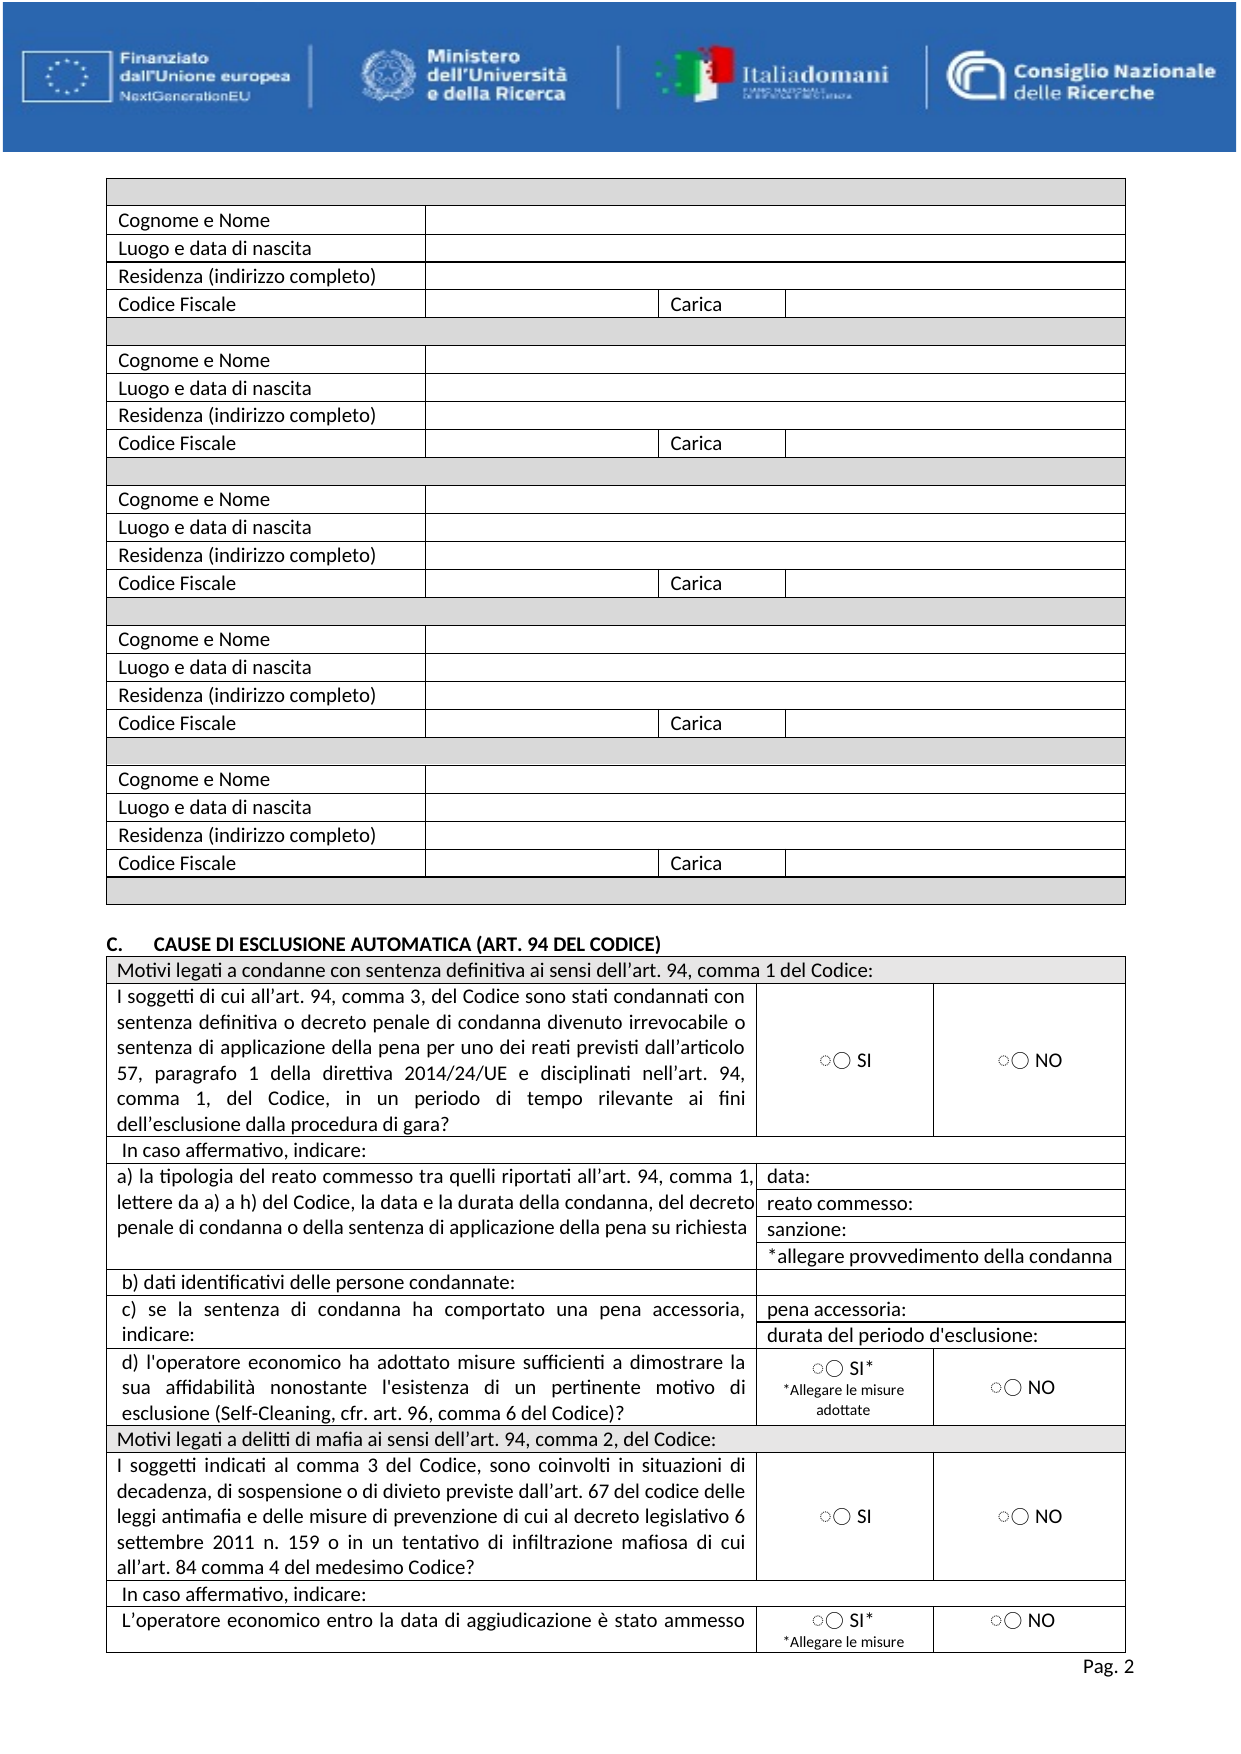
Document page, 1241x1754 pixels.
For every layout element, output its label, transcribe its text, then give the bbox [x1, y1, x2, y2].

table_cell [786, 850, 1125, 876]
table_cell Cognome e Nome [107, 766, 425, 793]
table_cell Carica [659, 710, 785, 737]
table_cell ⃝ NO [934, 1349, 1125, 1425]
table_cell Residenza (indirizzo completo) [107, 402, 425, 429]
table_cell ⃝ NO [934, 1607, 1125, 1652]
picture [2, 2, 1237, 152]
table_cell [426, 822, 1125, 848]
table_header Motivi legati a condanne con sentenza definitiva ai sensi dell’art. 94, comma 1 del Codice: [107, 957, 1125, 983]
table_cell Residenza (indirizzo completo) [107, 822, 425, 848]
table_cell data: [757, 1164, 1125, 1189]
table_cell [107, 179, 1125, 205]
table_cell [426, 206, 1125, 233]
table_cell Cognome e Nome [107, 206, 425, 233]
table_cell [426, 430, 658, 457]
table_cell Carica [659, 570, 785, 597]
table_cell [426, 850, 658, 876]
table_cell [426, 290, 658, 317]
table_cell Luogo e data di nascita [107, 654, 425, 681]
table_cell I soggetti di cui all’art. 94, comma 3, del Codice sono stati condannati con sentenza definitiva o decreto penale di condanna divenuto irrevocabile o sentenza di applicazione della pena per uno dei reati previsti dall’articolo 57, paragrafo 1 della direttiva 2014/24/UE e disciplinati nell’art. 94, comma 1, del Codice, in un periodo di tempo rilevante ai fini dell’esclusione dalla procedura di gara? [107, 984, 756, 1136]
table_cell Carica [659, 430, 785, 457]
table_cell [757, 1270, 1125, 1295]
table_cell d) l'operatore economico ha adottato misure sufficienti a dimostrare la sua affidabilità nonostante l'esistenza di un pertinente motivo di esclusione (Self-Cleaning, cfr. art. 96, comma 6 del Codice)? [107, 1349, 756, 1425]
table_cell Cognome e Nome [107, 626, 425, 653]
table_cell Codice Fiscale [107, 570, 425, 597]
table_cell [107, 738, 1125, 764]
table_cell I soggetti indicati al comma 3 del Codice, sono coinvolti in situazioni di decadenza, di sospensione o di divieto previste dall’art. 67 del codice delle leggi antimafia e delle misure di prevenzione di cui al decreto legislativo 6 settembre 2011 n. 159 o in un tentativo di infiltrazione mafiosa di cui all’art. 84 comma 4 del medesimo Codice? [107, 1453, 756, 1580]
table_cell [426, 486, 1125, 513]
table_cell ⃝ SI* *Allegare le misure adottate [757, 1349, 933, 1425]
table_cell Luogo e data di nascita [107, 514, 425, 541]
table_cell Codice Fiscale [107, 850, 425, 876]
table_cell [426, 570, 658, 597]
table_cell pena accessoria: [757, 1296, 1125, 1321]
table_cell Residenza (indirizzo completo) [107, 263, 425, 289]
table_cell ⃝ SI* *Allegare le misure adottate [757, 1607, 933, 1652]
table_cell Luogo e data di nascita [107, 235, 425, 261]
table_cell Carica [659, 290, 785, 317]
list CAUSE DI ESCLUSIONE AUTOMATICA (ART. 94 DEL CODICE) [106, 931, 1134, 956]
table_cell [107, 878, 1125, 904]
table_cell Carica [659, 850, 785, 876]
table_cell [426, 794, 1125, 821]
table_cell ⃝ NO [934, 1453, 1125, 1580]
table_cell [107, 318, 1125, 345]
table_cell [426, 654, 1125, 681]
table_cell ⃝ SI [757, 1453, 933, 1580]
table_cell sanzione: [757, 1217, 1125, 1242]
table_cell [426, 346, 1125, 373]
table_cell [426, 235, 1125, 261]
table_cell [426, 514, 1125, 541]
table_cell c) se la sentenza di condanna ha comportato una pena accessoria, indicare: [107, 1296, 756, 1348]
table_cell In caso affermativo, indicare: [107, 1137, 1125, 1163]
table_cell Codice Fiscale [107, 290, 425, 317]
table_cell [426, 542, 1125, 569]
table_cell reato commesso: [757, 1190, 1125, 1216]
table_cell Luogo e data di nascita [107, 794, 425, 821]
table_cell ⃝ SI [757, 984, 933, 1136]
table_cell [426, 626, 1125, 653]
table_cell [786, 710, 1125, 737]
table_cell [786, 570, 1125, 597]
table_cell b) dati identificativi delle persone condannate: [107, 1270, 756, 1295]
table_cell Cognome e Nome [107, 346, 425, 373]
table_cell [426, 263, 1125, 289]
table_cell *allegare provvedimento della condanna [757, 1243, 1125, 1268]
table_cell durata del periodo d'esclusione: [757, 1323, 1125, 1348]
table_cell Codice Fiscale [107, 710, 425, 737]
table_cell In caso affermativo, indicare: [107, 1581, 1125, 1606]
table_cell [426, 766, 1125, 793]
table_cell [786, 430, 1125, 457]
table_cell [107, 598, 1125, 625]
table_cell Motivi legati a delitti di mafia ai sensi dell’art. 94, comma 2, del Codice: [107, 1426, 1125, 1452]
table_cell Luogo e data di nascita [107, 374, 425, 401]
table_cell Residenza (indirizzo completo) [107, 682, 425, 709]
table_cell [786, 290, 1125, 317]
table_cell [426, 710, 658, 737]
table_cell [426, 374, 1125, 401]
table_cell [426, 402, 1125, 429]
table_cell Cognome e Nome [107, 486, 425, 513]
table_cell Residenza (indirizzo completo) [107, 542, 425, 569]
table_cell ⃝ NO [934, 984, 1125, 1136]
table_cell Codice Fiscale [107, 430, 425, 457]
table_cell [426, 682, 1125, 709]
table_cell a) la tipologia del reato commesso tra quelli riportati all’art. 94, comma 1, lettere da a) a h) del Codice, la data e la durata della condanna, del decreto penale di condanna o della sentenza di applicazione della pena su richiesta [107, 1164, 756, 1268]
table_cell [107, 458, 1125, 485]
